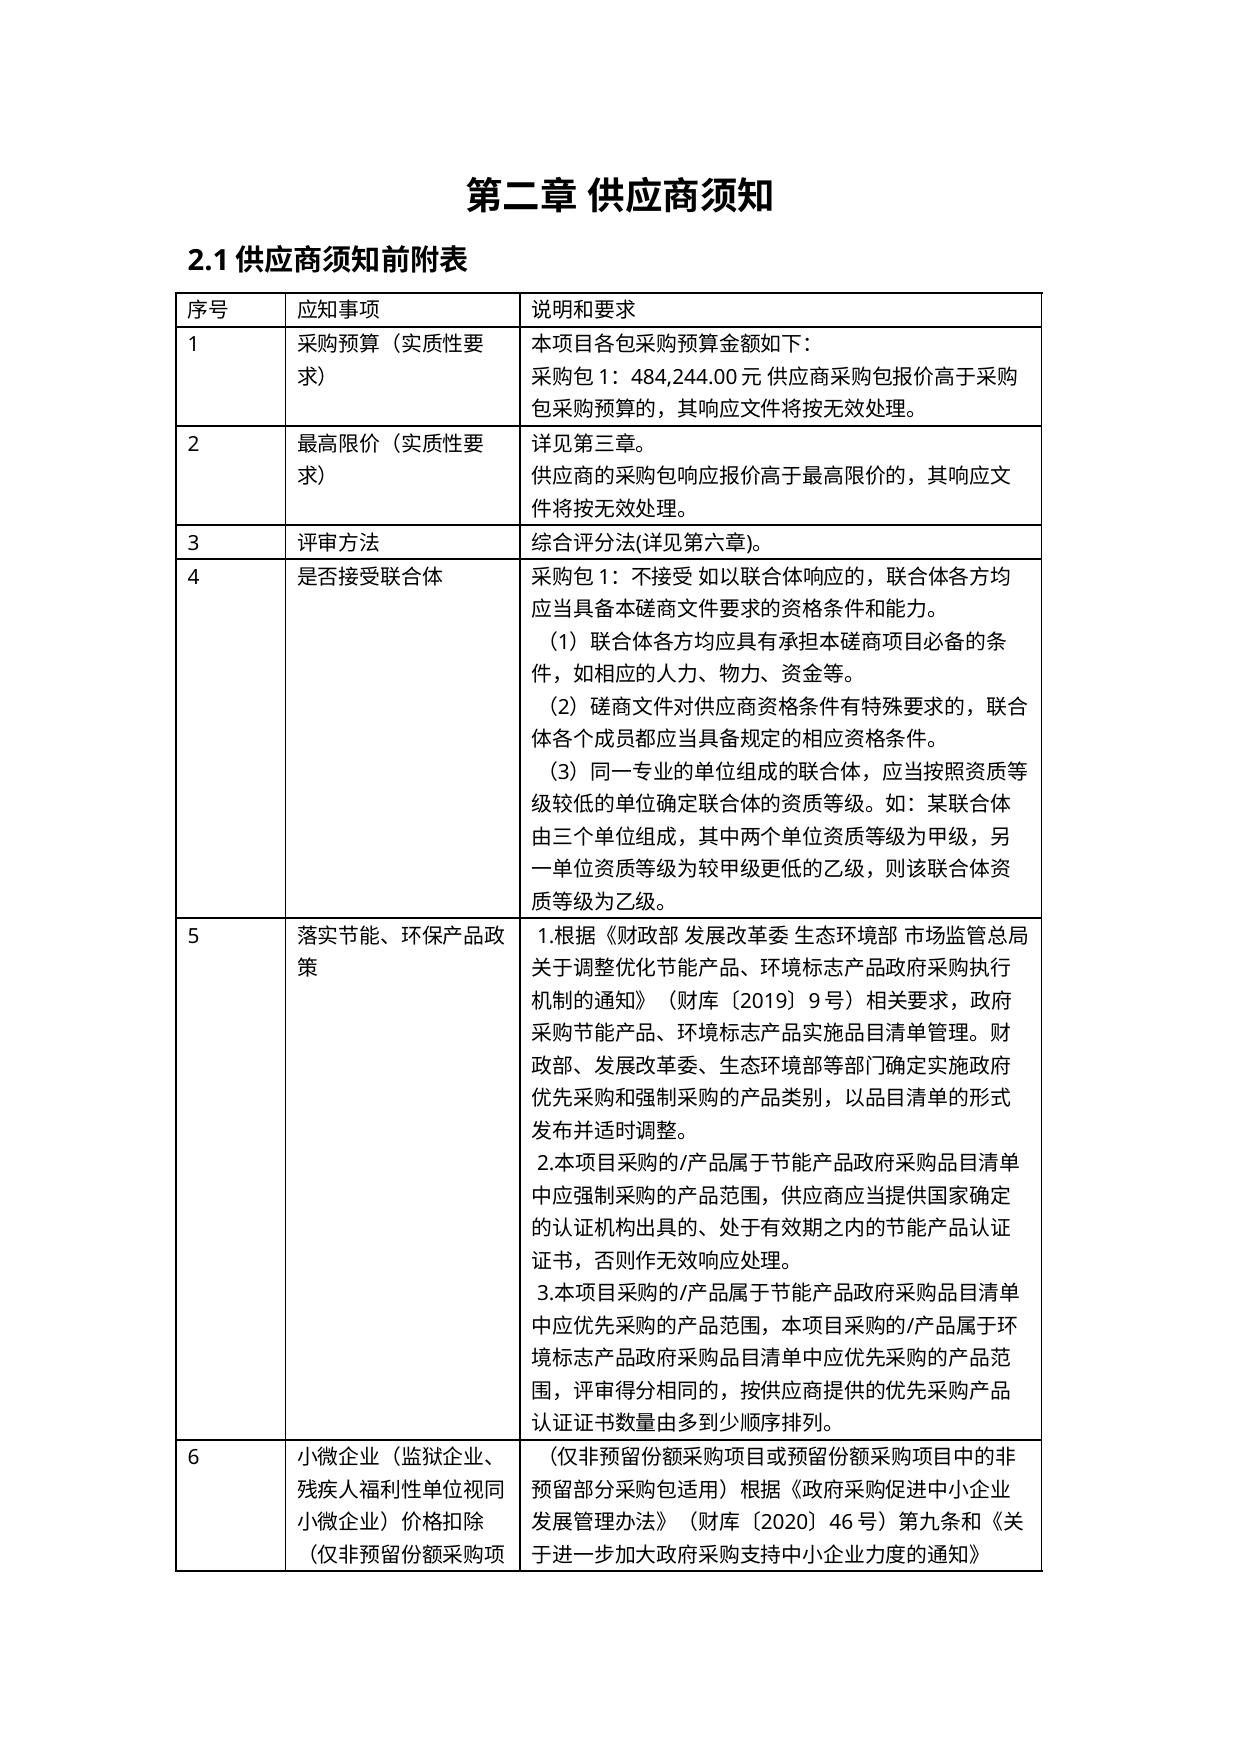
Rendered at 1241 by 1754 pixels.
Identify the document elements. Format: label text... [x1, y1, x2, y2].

table_cell 3 [177, 526, 285, 558]
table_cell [286, 1441, 519, 1570]
table_header 序号 [177, 294, 285, 326]
table_cell 是否接受联合体 [286, 560, 519, 917]
table_cell 5 [177, 919, 285, 1439]
text 2.1供应商须知前附表 [187, 227, 1053, 292]
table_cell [521, 1441, 1041, 1570]
table_cell 落实节能、环保产品政策 [286, 919, 519, 1439]
table_cell 综合评分法(详见第六章)。 [521, 526, 1041, 558]
table_cell 6 [177, 1441, 285, 1570]
text 第二章 供应商须知 [187, 162, 1053, 227]
table_cell 采购预算（实质性要求） [286, 328, 519, 425]
table_header 应知事项 [286, 294, 519, 326]
table_cell 2 [177, 427, 285, 524]
table_cell 评审方法 [286, 526, 519, 558]
table_cell 1 [177, 328, 285, 425]
table_cell 采购包1：不接受 如以联合体响应的，联合体各方均应当具备本磋商文件要求的资格条件和能力。 （1）联合体各方均应具有承担本磋商项目必备的条件，如相应的人力、物力、资金等。 （2）磋商文件对供应商资格条件有特殊要求的，联合体各个成员都应当具备规定的相应资格条件。 （3）同一专业的单位组成的联合体，应当按照资质等级较低的单位确定联合体的资质等级。如：某联合体由三个单位组成，其中两个单位资质等级为甲级，另一单位资质等级为较甲级更低的乙级，则该联合体资质等级为乙级。 [521, 560, 1041, 917]
table_cell 本项目各包采购预算金额如下： 采购包1：484,244.00元 供应商采购包报价高于采购包采购预算的，其响应文件将按无效处理。 [521, 328, 1041, 425]
table_cell 详见第三章。 供应商的采购包响应报价高于最高限价的，其响应文件将按无效处理。 [521, 427, 1041, 524]
table_header 说明和要求 [521, 294, 1041, 326]
table_cell 4 [177, 560, 285, 917]
table_cell 1.根据《财政部 发展改革委 生态环境部 市场监管总局关于调整优化节能产品、环境标志产品政府采购执行机制的通知》（财库〔2019〕9号）相关要求，政府采购节能产品、环境标志产品实施品目清单管理。财政部、发展改革委、生态环境部等部门确定实施政府优先采购和强制采购的产品类别，以品目清单的形式发布并适时调整。 2.本项目采购的/产品属于节能产品政府采购品目清单中应强制采购的产品范围，供应商应当提供国家确定的认证机构出具的、处于有效期之内的节能产品认证证书，否则作无效响应处理。 3.本项目采购的/产品属于节能产品政府采购品目清单中应优先采购的产品范围，本项目采购的/产品属于环境标志产品政府采购品目清单中应优先采购的产品范围，评审得分相同的，按供应商提供的优先采购产品认证证书数量由多到少顺序排列。 [521, 919, 1041, 1439]
table_cell 最高限价（实质性要求） [286, 427, 519, 524]
